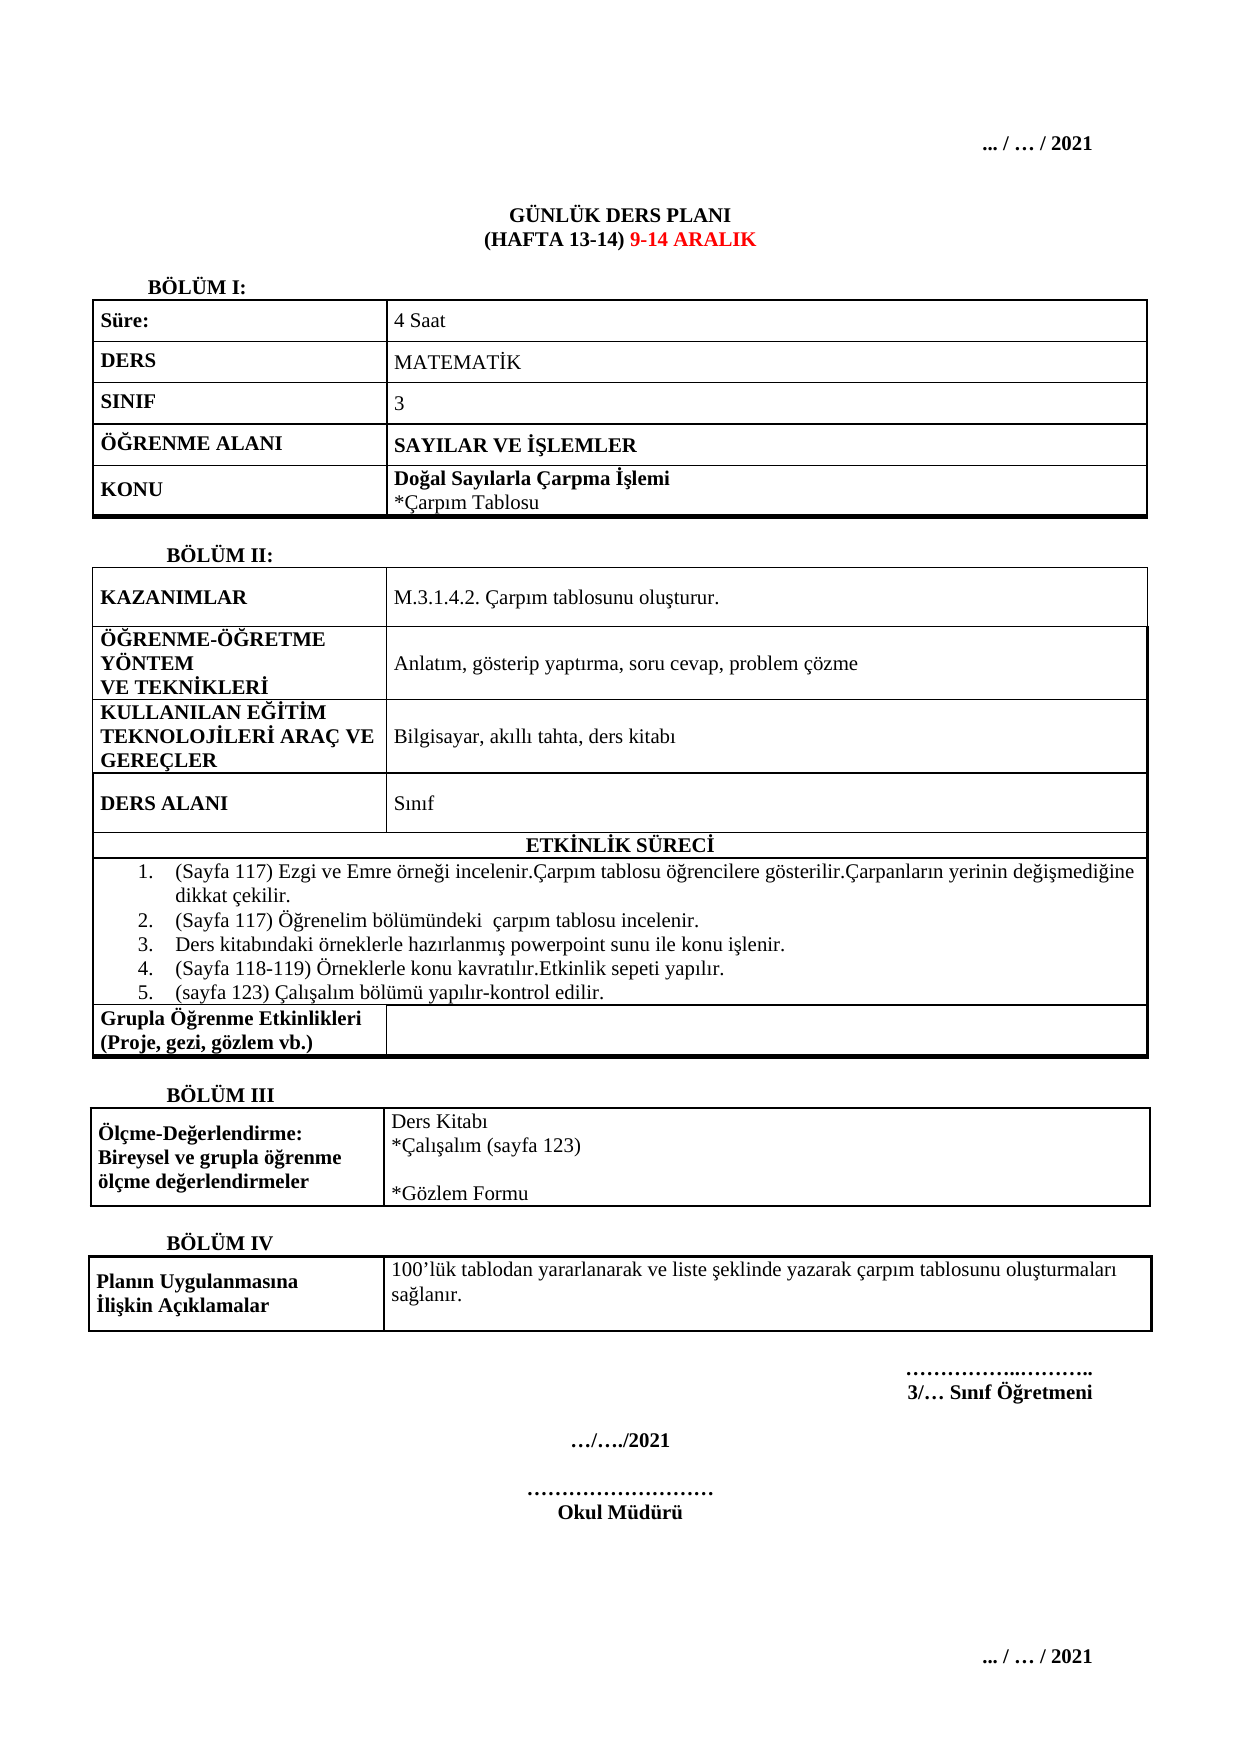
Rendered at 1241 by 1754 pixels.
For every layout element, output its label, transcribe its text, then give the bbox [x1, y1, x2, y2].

text (HAFTA 13-14) 9-14 ARALIK [148, 227, 1092, 251]
text ... / … / 2021 [148, 131, 1092, 155]
table_header Planın Uygulanmasına İlişkin Açıklamalar [90, 1258, 383, 1329]
table_header 4 Saat [388, 301, 1146, 341]
table_cell SINIF [94, 383, 386, 423]
table_header M.3.1.4.2. Çarpım tablosunu oluşturur. [387, 568, 1147, 626]
table_cell KONU [94, 466, 386, 514]
table_cell DERS ALANI [94, 774, 386, 832]
table_cell SAYILAR VE İŞLEMLER [388, 425, 1146, 465]
table_header Ders Kitabı *Çalışalım (sayfa 123) *Gözlem Formu [385, 1109, 1149, 1205]
table_cell Bilgisayar, akıllı tahta, ders kitabı [387, 700, 1146, 772]
subtitle BÖLÜM III [148, 1083, 1092, 1107]
table_cell MATEMATİK [388, 342, 1146, 382]
table_header Ölçme-Değerlendirme: Bireysel ve grupla öğrenme ölçme değerlendirmeler [92, 1109, 383, 1205]
text ……………..……….. [148, 1356, 1092, 1380]
table_cell ÖĞRENME ALANI [94, 425, 386, 465]
text GÜNLÜK DERS PLANI [148, 203, 1092, 227]
text BÖLÜM II: [148, 543, 1092, 567]
table_header Süre: [94, 301, 386, 341]
text ... / … / 2021 [148, 1644, 1092, 1668]
table_cell Anlatım, gösterip yaptırma, soru cevap, problem çözme [387, 627, 1146, 699]
table_cell [387, 1006, 1146, 1054]
table_cell Sınıf [387, 774, 1146, 832]
table_cell DERS [94, 342, 386, 382]
table_header KAZANIMLAR [93, 568, 386, 626]
text 3/… Sınıf Öğretmeni [148, 1380, 1092, 1404]
table_cell Doğal Sayılarla Çarpma İşlemi *Çarpım Tablosu [388, 466, 1146, 514]
table_cell ÖĞRENME-ÖĞRETME YÖNTEM VE TEKNİKLERİ [93, 627, 386, 699]
table_cell 3 [388, 383, 1146, 423]
subtitle BÖLÜM IV [148, 1231, 1092, 1255]
text Okul Müdürü [148, 1500, 1092, 1524]
text ……………………… [148, 1476, 1092, 1500]
table_cell Grupla Öğrenme Etkinlikleri (Proje, gezi, gözlem vb.) [94, 1005, 386, 1054]
text BÖLÜM I: [148, 275, 1092, 299]
table_header 100’lük tablodan yararlanarak ve liste şeklinde yazarak çarpım tablosunu oluşturmaları sağlanır. [385, 1258, 1150, 1329]
text …/…./2021 [148, 1428, 1092, 1452]
table_cell (Sayfa 117) Ezgi ve Emre örneği incelenir.Çarpım tablosu öğrencilere gösterilir.Çarpanların yerinin değişmediğine dikkat çekilir. (Sayfa 117) Öğrenelim bölümündeki çarpım tablosu incelenir. Ders kitabındaki örneklerle hazırlanmış powerpoint sunu ile konu işlenir. (Sayfa 118-119) Örneklerle konu kavratılır.Etkinlik sepeti yapılır. (sayfa 123) Çalışalım bölümü yapılır-kontrol edilir. [94, 859, 1146, 1004]
table_cell ETKİNLİK SÜRECİ [94, 833, 1146, 857]
table_cell KULLANILAN EĞİTİM TEKNOLOJİLERİ ARAÇ VE GEREÇLER [93, 700, 386, 772]
